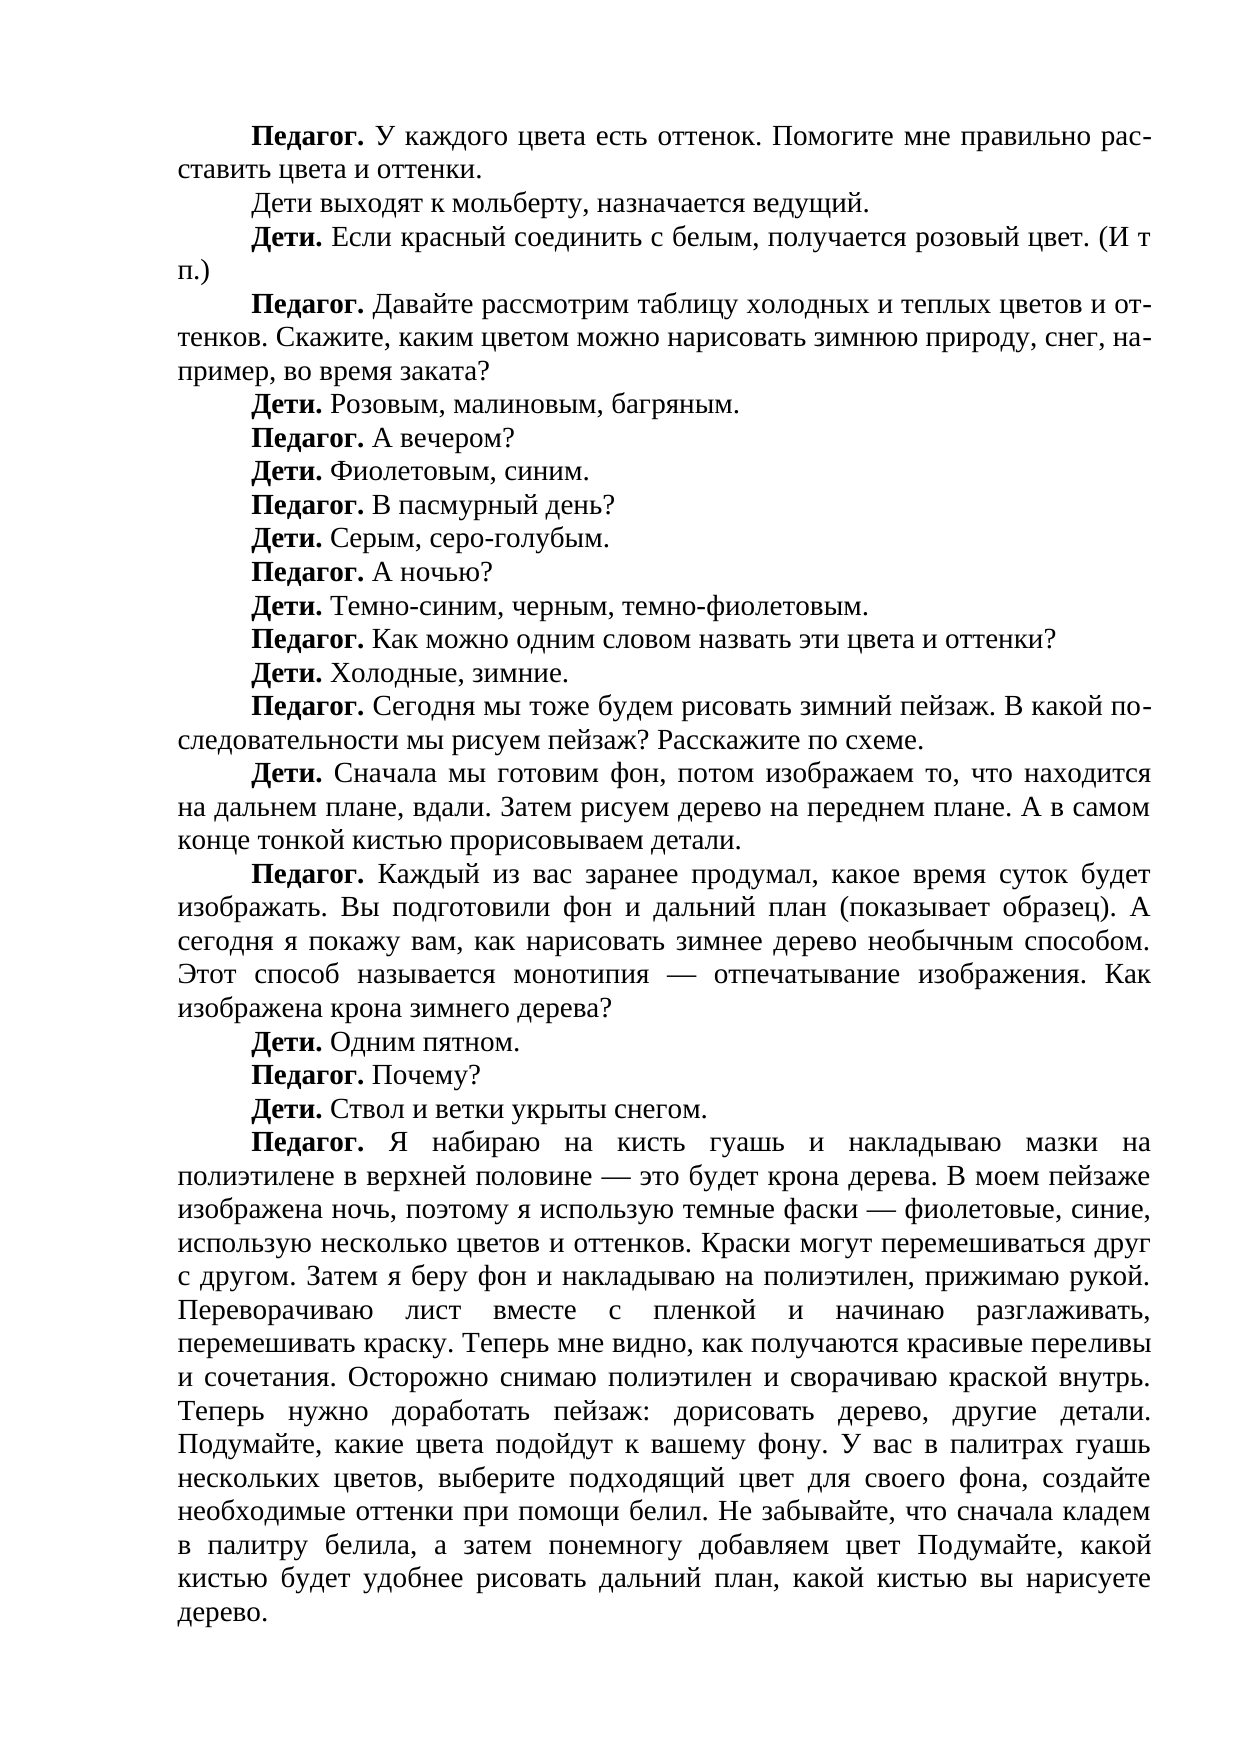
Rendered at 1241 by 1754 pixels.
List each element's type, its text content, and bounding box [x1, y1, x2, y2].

text Педагог. Давайте рассмотрим таблицу холодных и теплых цветов и оттенков. Скажите, каким цветом можно нарисовать зимнюю природу, снег, например, во время заката? [177, 286, 1152, 386]
text Дети. Серым, серо-голубым. [177, 521, 1152, 554]
text Педагог. Как можно одним словом назвать эти цвета и оттенки? [177, 621, 1152, 655]
text Педагог. Я набираю на кисть гуашь и накладываю мазки на полиэтилене в верхней половине — это будет крона дерева. В моем пейзаже изображена ночь, поэтому я использую темные фаски — фиолетовые, синие, использую несколько цветов и оттенков. Краски могут перемешиваться друг с другом. Затем я беру фон и накладываю на полиэтилен, прижимаю рукой. Переворачиваю лист вместе с пленкой и начинаю разглаживать, перемешивать краску. Теперь мне видно, как получаются красивые переливы и сочетания. Осторожно снимаю полиэтилен и сворачиваю краской внутрь. Теперь нужно доработать пейзаж: дорисовать дерево, другие детали. Подумайте, какие цвета подойдут к вашему фону. У вас в палитрах гуашь нескольких цветов, выберите подходящий цвет для своего фона, создайте необходимые оттенки при помощи белил. Не забывайте, что сначала кладем в палитру белила, а затем понемногу добавляем цвет Подумайте, какой кистью будет удобнее рисовать дальний план, какой кистью вы нарисуете дерево. [177, 1124, 1152, 1627]
text Педагог. Сегодня мы тоже будем рисовать зимний пейзаж. В какой последовательности мы рисуем пейзаж? Расскажите по схеме. [177, 688, 1152, 755]
text Педагог. А ночью? [177, 554, 1152, 588]
text Дети. Сначала мы готовим фон, потом изображаем то, что находится на дальнем плане, вдали. Затем рисуем дерево на переднем плане. А в самом конце тонкой кистью прорисовываем детали. [177, 755, 1152, 856]
text Дети. Темно-синим, черным, темно-фиолетовым. [177, 588, 1152, 621]
text Дети выходят к мольберту, назначается ведущий. [177, 185, 1152, 219]
text Педагог. Каждый из вас заранее продумал, какое время суток будет изображать. Вы подготовили фон и дальний план (показывает образец). А сегодня я покажу вам, как нарисовать зимнее дерево необычным способом. Этот способ называется монотипия — отпечатывание изображения. Как изображена крона зимнего дерева? [177, 856, 1152, 1024]
text Дети. Ствол и ветки укрыты снегом. [177, 1091, 1152, 1124]
text Педагог. А вечером? [177, 420, 1152, 453]
text Педагог. Почему? [177, 1057, 1152, 1091]
text Дети. Холодные, зимние. [177, 655, 1152, 688]
text Дети. Если красный соединить с белым, получается розовый цвет. (И т п.) [177, 219, 1152, 286]
text Педагог. У каждого цвета есть оттенок. Помогите мне правильно расставить цвета и оттенки. [177, 118, 1152, 185]
text Дети. Фиолетовым, синим. [177, 453, 1152, 487]
text Дети. Одним пятном. [177, 1024, 1152, 1057]
text Дети. Розовым, малиновым, багряным. [177, 386, 1152, 420]
text Педагог. В пасмурный день? [177, 487, 1152, 521]
